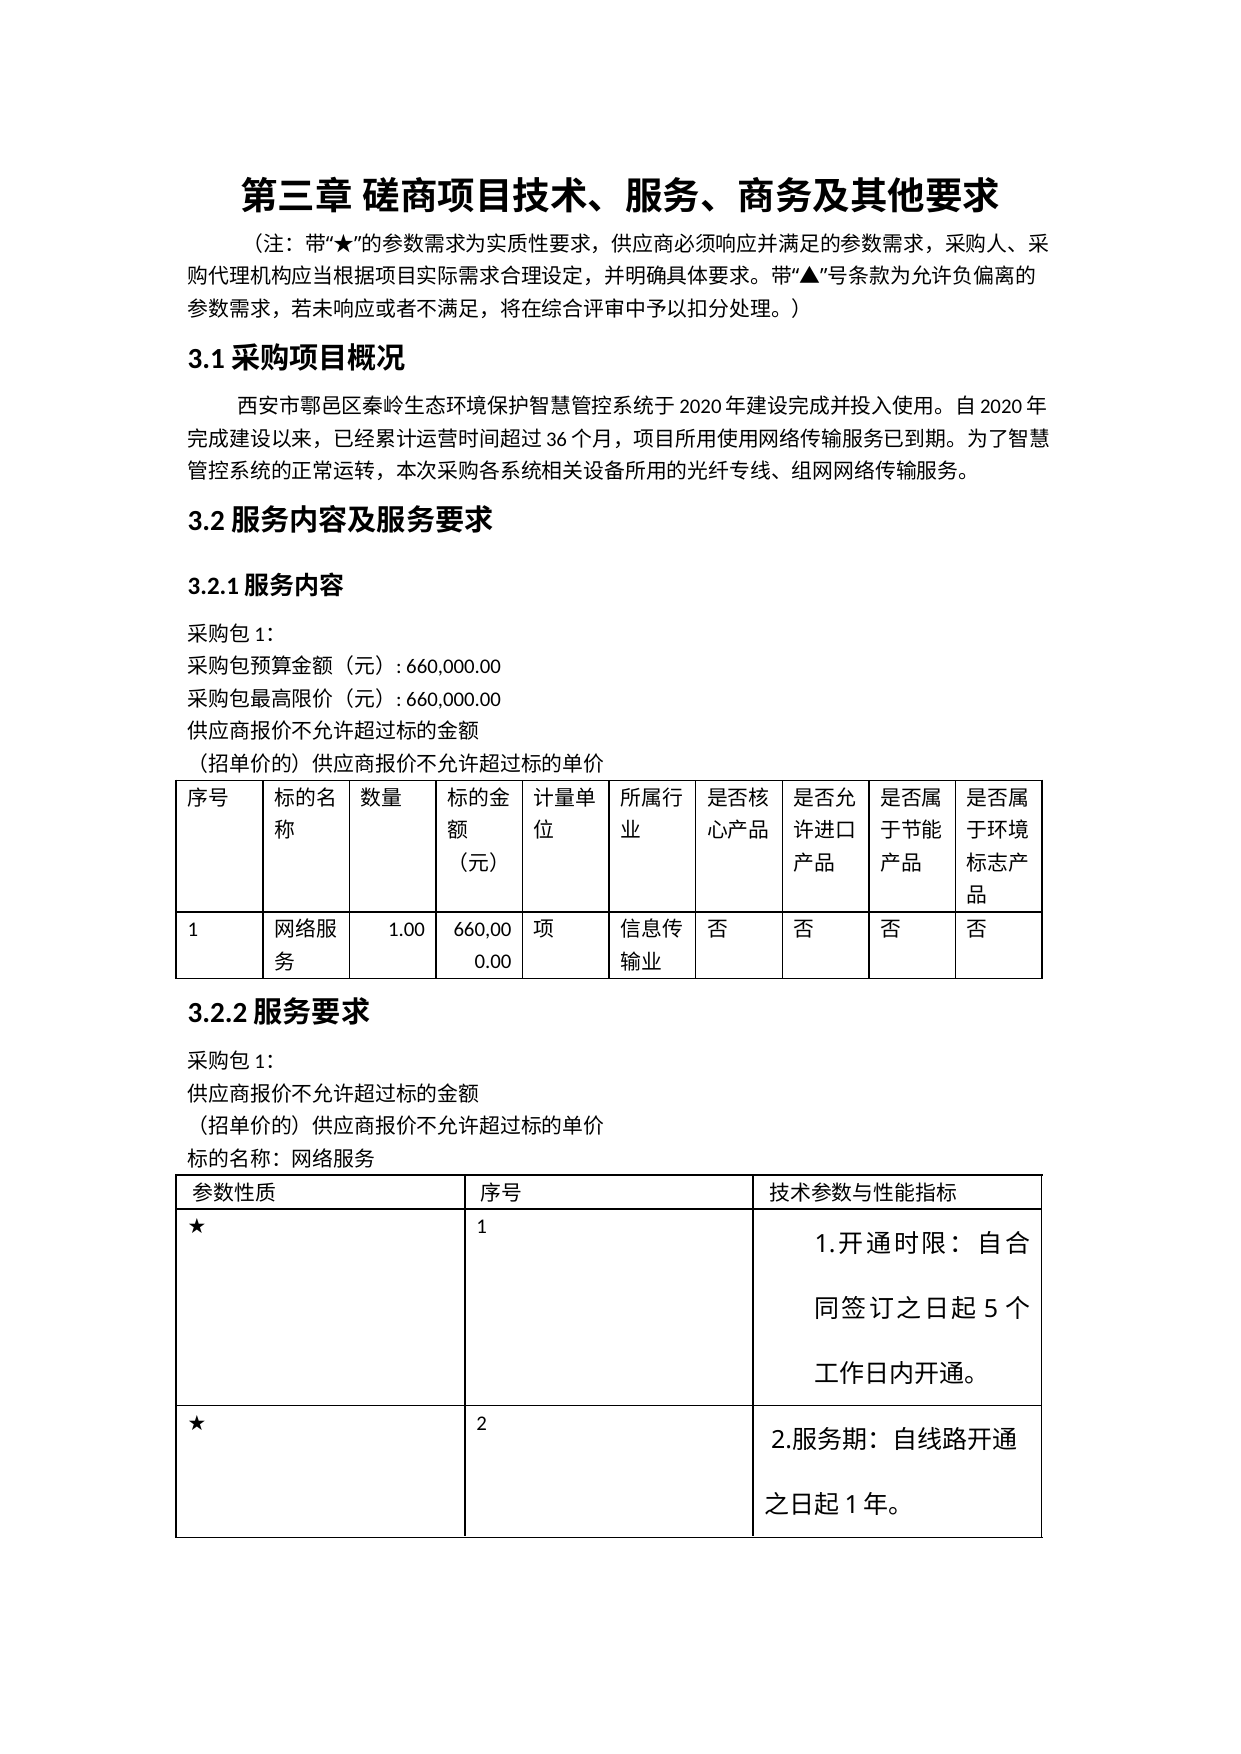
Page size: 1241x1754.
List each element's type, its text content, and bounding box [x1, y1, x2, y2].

text 采购包预算金额（元）: 660,000.00 [187, 649, 1053, 682]
text 3.1采购项目概况 [187, 324, 1053, 389]
table_cell 1 [177, 913, 262, 978]
table_cell 2.服务期：自线路开通之日起1年。 [754, 1406, 1041, 1536]
table_cell 否 [696, 913, 782, 978]
table_cell ★ [177, 1210, 464, 1405]
table_cell 否 [783, 913, 868, 978]
table_header 是否属于节能产品 [870, 781, 955, 911]
table_cell 2 [466, 1406, 752, 1536]
table_cell 否 [956, 913, 1041, 978]
table_header 是否属于环境标志产品 [956, 781, 1041, 911]
table_header 标的名称 [264, 781, 349, 911]
text 标的名称：网络服务 [187, 1142, 1053, 1174]
table_cell 信息传输业 [610, 913, 695, 978]
text 供应商报价不允许超过标的金额 [187, 1077, 1053, 1109]
table_cell 1.开通时限：自合同签订之日起5个工作日内开通。 [754, 1210, 1041, 1405]
text 第三章 磋商项目技术、服务、商务及其他要求 [187, 162, 1053, 227]
table_header 序号 [177, 781, 262, 911]
text （招单价的）供应商报价不允许超过标的单价 [187, 1109, 1053, 1142]
table_cell 网络服务 [264, 913, 349, 978]
table_cell 1.00 [350, 913, 435, 978]
table_header 计量单位 [523, 781, 608, 911]
table_cell 660,000.00 [437, 913, 522, 978]
text 采购包最高限价（元）: 660,000.00 [187, 682, 1053, 714]
table_cell 否 [870, 913, 955, 978]
text （招单价的）供应商报价不允许超过标的单价 [187, 747, 1053, 779]
text 3.2.2服务要求 [187, 979, 1053, 1044]
table_header 序号 [466, 1176, 752, 1208]
text 采购包1： [187, 617, 1053, 649]
table_header 数量 [350, 781, 435, 911]
text 3.2服务内容及服务要求 [187, 487, 1053, 552]
table_header 技术参数与性能指标 [754, 1176, 1041, 1208]
table_cell 项 [523, 913, 608, 978]
table_header 是否核心产品 [696, 781, 782, 911]
table_header 标的金额 （元） [437, 781, 522, 911]
table_cell ★ [177, 1406, 464, 1536]
text 采购包1： [187, 1044, 1053, 1077]
table_header 是否允许进口产品 [783, 781, 868, 911]
table_cell 1 [466, 1210, 752, 1405]
text （注：带“★”的参数需求为实质性要求，供应商必须响应并满足的参数需求，采购人、采购代理机构应当根据项目实际需求合理设定，并明确具体要求。带“▲”号条款为允许负偏离的参数需求，若未响应或者不满足，将在综合评审中予以扣分处理。） [187, 227, 1053, 324]
table_header 所属行业 [610, 781, 695, 911]
text 3.2.1服务内容 [187, 552, 1053, 617]
text 西安市鄠邑区秦岭生态环境保护智慧管控系统于2020年建设完成并投入使用。自2020 年完成建设以来，已经累计运营时间超过36个月，项目所用使用网络传输服务已到期。为了智慧管控系统的正常运转，本次采购各系统相关设备所用的光纤专线、组网网络传输服务。 [187, 389, 1053, 487]
text 供应商报价不允许超过标的金额 [187, 714, 1053, 747]
table_header 参数性质 [177, 1176, 464, 1208]
